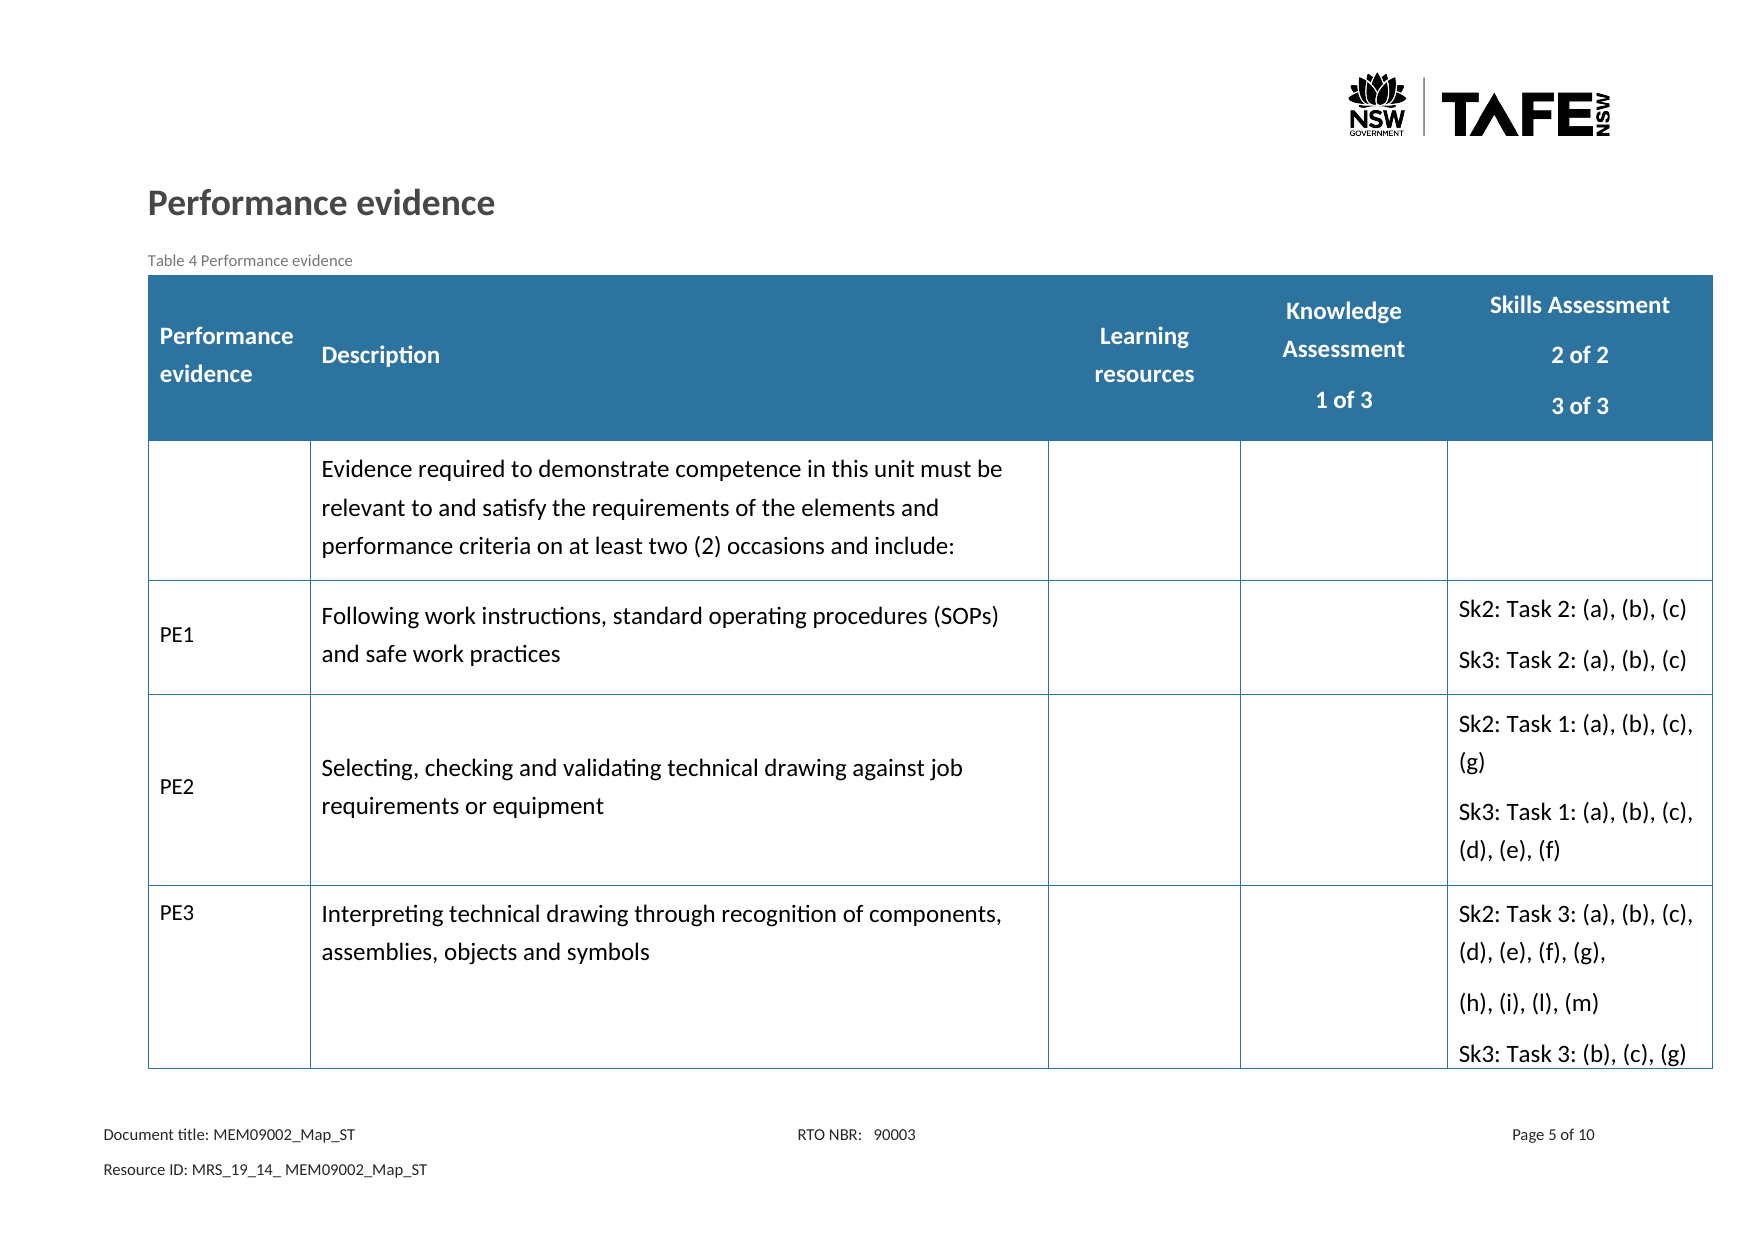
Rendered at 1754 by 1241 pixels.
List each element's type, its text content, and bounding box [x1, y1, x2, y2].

table_cell [149, 441, 310, 580]
table_cell Following work instructions, standard operating procedures (SOPs) and safe work practices [311, 581, 1048, 694]
table_cell Selecting, checking and validating technical drawing against job requirements or equipment [311, 695, 1048, 885]
table_cell PE1 [149, 581, 310, 694]
table_cell [1448, 441, 1712, 580]
table_header Description [311, 276, 1048, 440]
table_cell PE3 [149, 886, 310, 1068]
table_cell [1241, 441, 1447, 580]
table_cell Interpreting technical drawing through recognition of components, assemblies, objects and symbols [311, 886, 1048, 1068]
table_header Performance evidence [149, 276, 310, 440]
table_cell [1241, 695, 1447, 885]
picture [1348, 71, 1610, 137]
table_cell Sk2: Task 1: (a), (b), (c), (g) Sk3: Task 1: (a), (b), (c), (d), (e), (f) [1448, 695, 1712, 885]
subtitle Performance evidence [148, 179, 1606, 225]
table_cell [1049, 581, 1240, 694]
table_cell [1049, 695, 1240, 885]
table_cell Evidence required to demonstrate competence in this unit must be relevant to and satisfy the requirements of the elements and performance criteria on at least two (2) occasions and include: [311, 441, 1048, 580]
table_cell [1241, 886, 1447, 1068]
table_cell [1241, 581, 1447, 694]
table_cell [1049, 886, 1240, 1068]
table_cell Sk2: Task 2: (a), (b), (c) Sk3: Task 2: (a), (b), (c) [1448, 581, 1712, 694]
text Table 4 Performance evidence [148, 250, 1606, 270]
table_cell PE2 [149, 695, 310, 885]
table_cell Sk2: Task 3: (a), (b), (c), (d), (e), (f), (g), (h), (i), (l), (m) Sk3: Task 3: (b), (c), (g) (h), (j), (k) [1448, 886, 1712, 1068]
table_cell [1049, 441, 1240, 580]
table_header Learning resources [1049, 276, 1240, 440]
table_header Knowledge Assessment 1 of 3 [1241, 276, 1447, 440]
table_header Skills Assessment 2 of 2 3 of 3 [1448, 276, 1712, 440]
